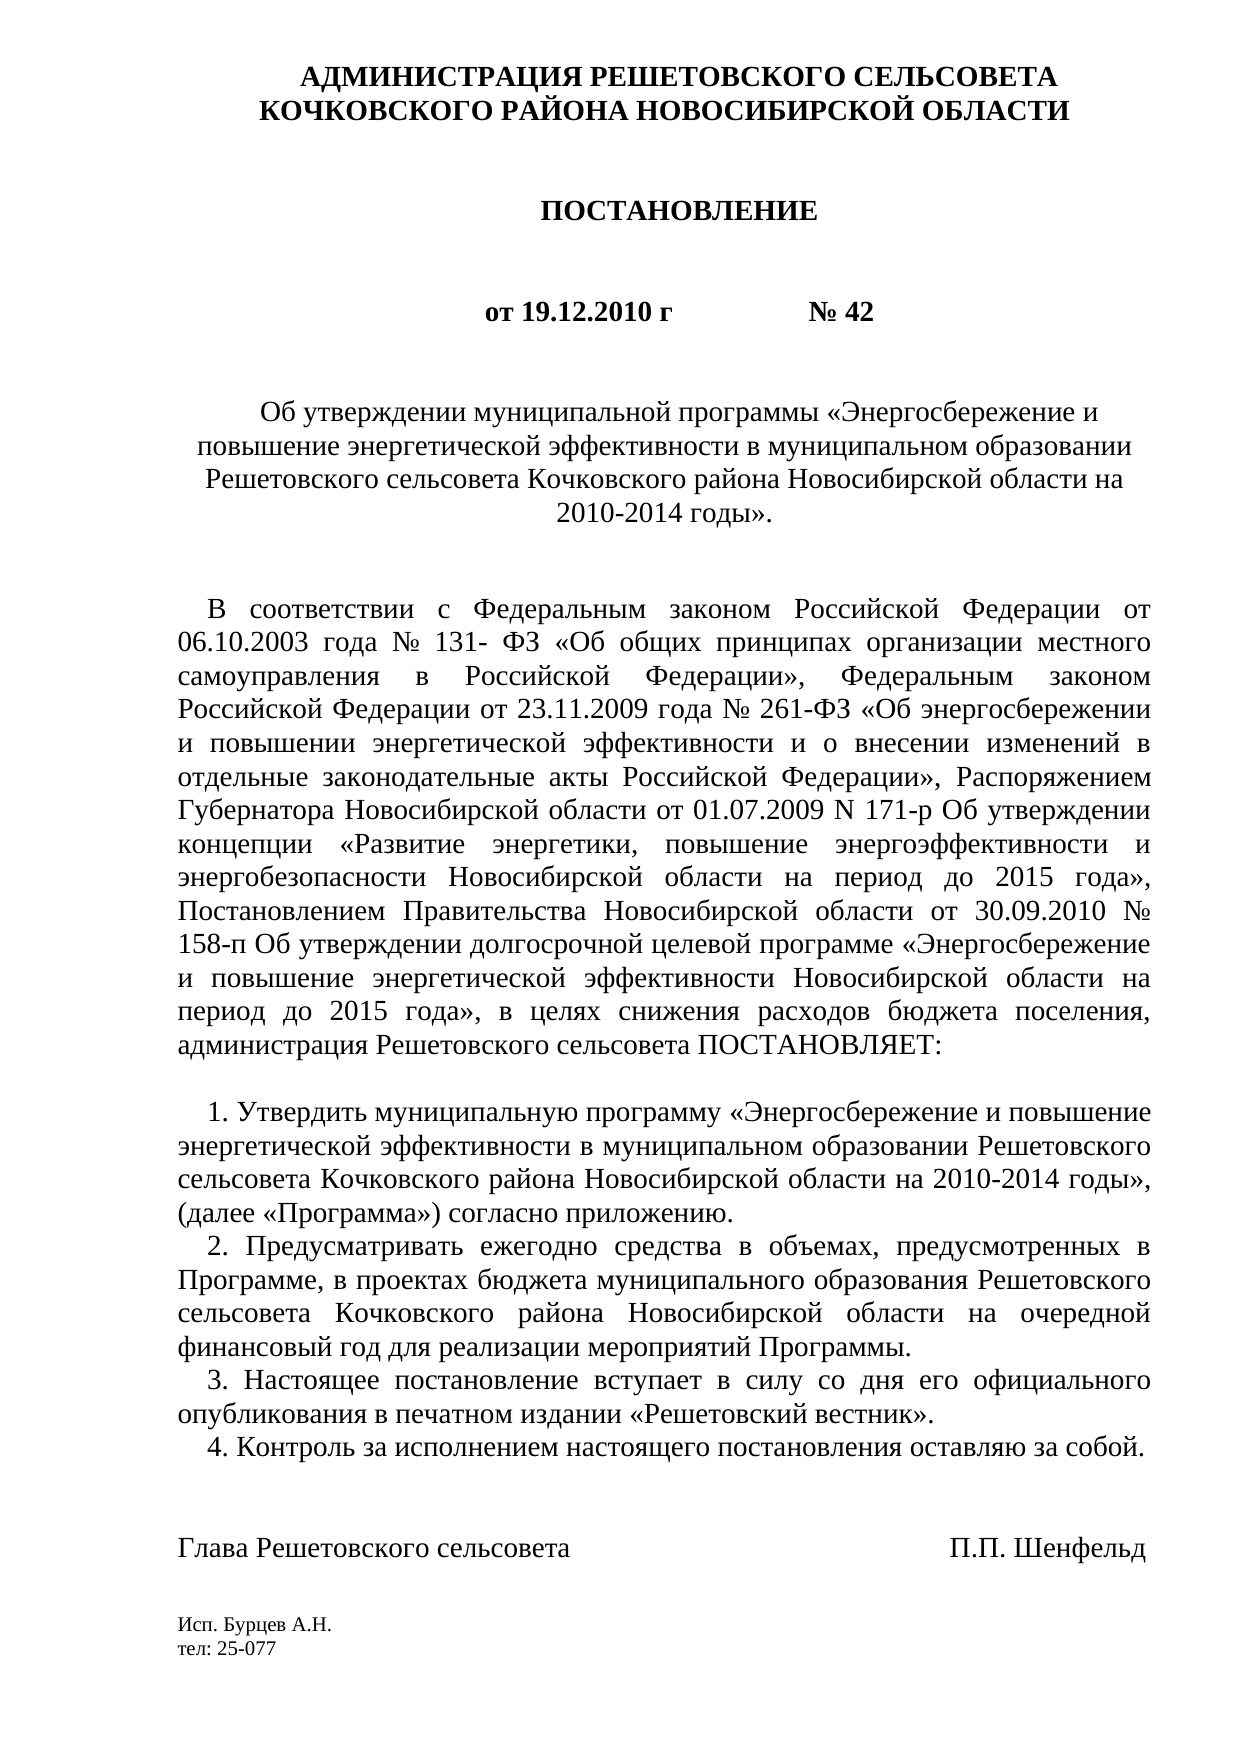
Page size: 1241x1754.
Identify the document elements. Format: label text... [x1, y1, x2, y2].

text 3. Настоящее постановление вступает в силу со дня его официального опубликования в печатном издании «Решетовский вестник». [177, 1362, 1152, 1429]
text от 19.12.2010 г № 42 [177, 294, 1152, 327]
text 2. Предусматривать ежегодно средства в объемах, предусмотренных в Программе, в проектах бюджета муниципального образования Решетовского сельсовета Кочковского района Новосибирской области на очередной финансовый год для реализации мероприятий Программы. [177, 1228, 1152, 1362]
text Глава Решетовского сельсовета П.П. Шенфельд [177, 1530, 1152, 1564]
text В соответствии с Федеральным законом Российской Федерации от 06.10.2003 года № 131- ФЗ «Об общих принципах организации местного самоуправления в Российской Федерации», Федеральным законом Российской Федерации от 23.11.2009 года № 261-ФЗ «Об энергосбережении и повышении энергетической эффективности и о внесении изменений в отдельные законодательные акты Российской Федерации», Распоряжением Губернатора Новосибирской области от 01.07.2009 N 171-р Об утверждении концепции «Развитие энергетики, повышение энергоэффективности и энергобезопасности Новосибирской области на период до 2015 года», Постановлением Правительства Новосибирской области от 30.09.2010 № 158-п Об утверждении долгосрочной целевой программе «Энергосбережение и повышение энергетической эффективности Новосибирской области на период до 2015 года», в целях снижения расходов бюджета поселения, администрация Решетовского сельсовета ПОСТАНОВЛЯЕТ: [177, 591, 1152, 1061]
text АДМИНИСТРАЦИЯ РЕШЕТОВСКОГО СЕЛЬСОВЕТА КОЧКОВСКОГО РАЙОНА НОВОСИБИРСКОЙ ОБЛАСТИ [177, 59, 1152, 126]
text 1. Утвердить муниципальную программу «Энергосбережение и повышение энергетической эффективности в муниципальном образовании Решетовского сельсовета Кочковского района Новосибирской области на 2010-2014 годы», (далее «Программа») согласно приложению. [177, 1094, 1152, 1228]
text ПОСТАНОВЛЕНИЕ [177, 193, 1152, 227]
text Исп. Бурцев А.Н. [177, 1612, 1152, 1636]
text Об утверждении муниципальной программы «Энергосбережение и повышение энергетической эффективности в муниципальном образовании Решетовского сельсовета Кочковского района Новосибирской области на 2010-2014 годы». [177, 394, 1152, 529]
text тел: 25-077 [177, 1636, 1152, 1660]
text 4. Контроль за исполнением настоящего постановления оставляю за собой. [177, 1429, 1152, 1463]
